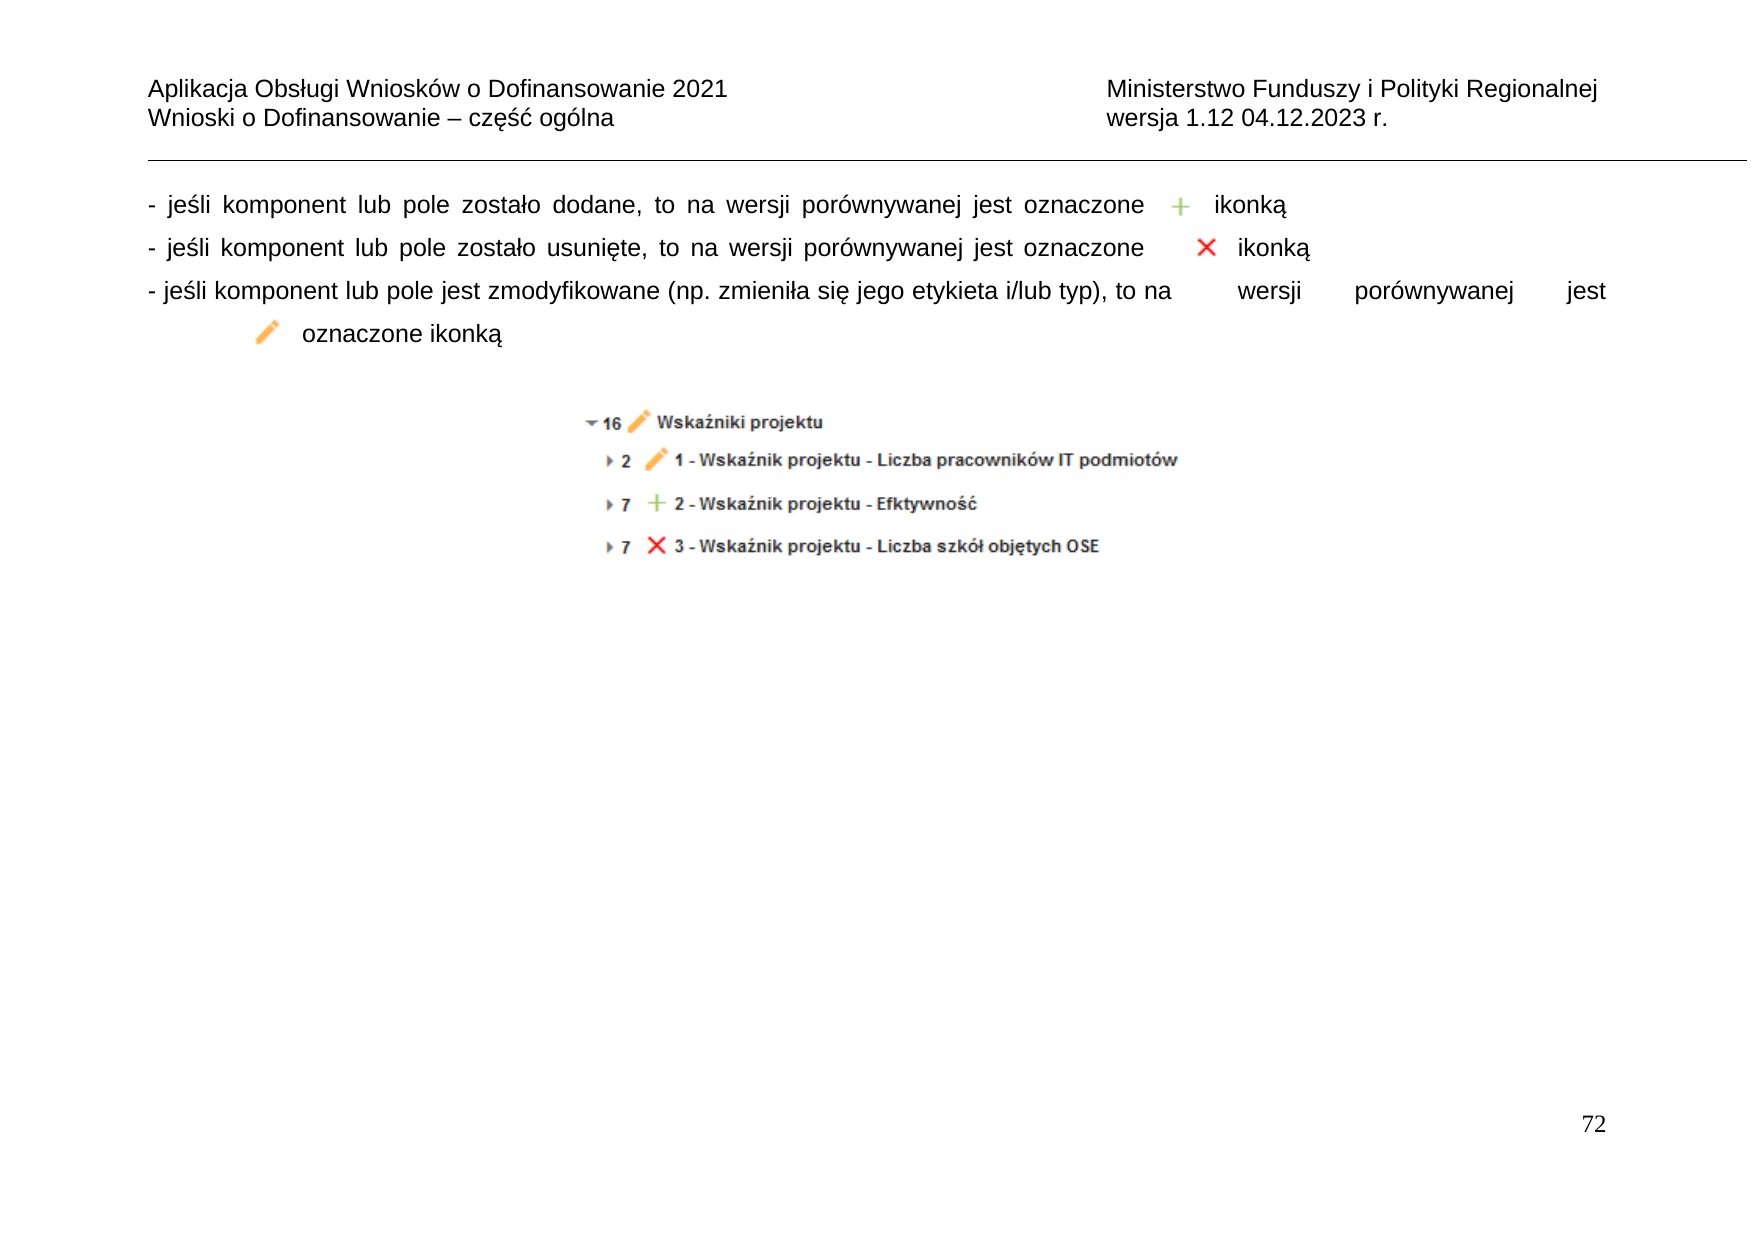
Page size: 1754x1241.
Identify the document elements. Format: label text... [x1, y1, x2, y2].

text - jeśli komponent lub pole jest zmodyfikowane (np. zmieniła się jego etykieta i/lub typ), to na wersji porównywanej jest oznaczone ikonką [148, 276, 1606, 348]
picture [1164, 190, 1194, 221]
picture [248, 315, 283, 351]
text - jeśli komponent lub pole zostało dodane, to na wersji porównywanej jest oznaczone ikonką [1194, 190, 1606, 218]
picture [573, 405, 1181, 576]
text - jeśli komponent lub pole zostało usunięte, to na wersji porównywanej jest oznaczone ikonką [148, 233, 1606, 262]
picture [1190, 234, 1219, 262]
text - jeśli komponent lub pole zostało dodane, to na wersji porównywanej jest oznaczone ikonką [148, 190, 1164, 218]
